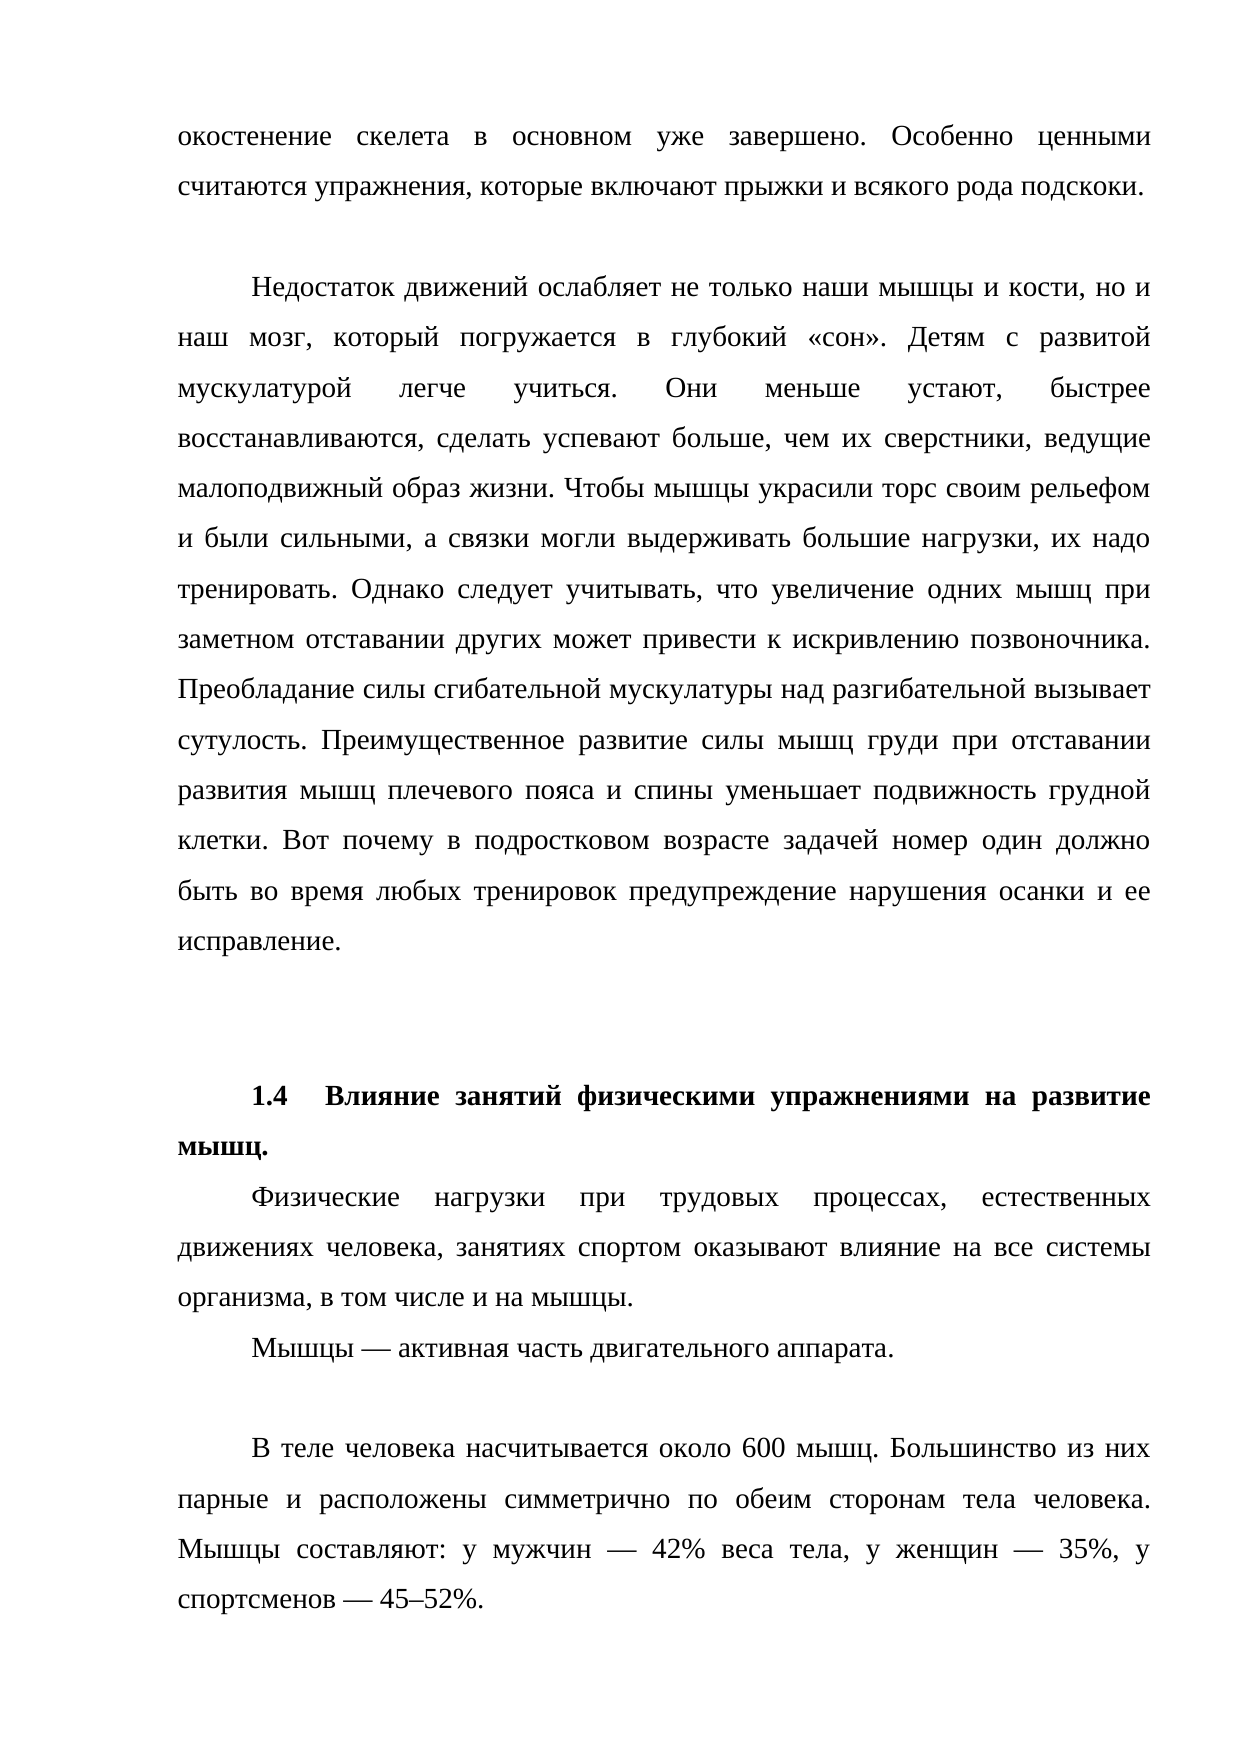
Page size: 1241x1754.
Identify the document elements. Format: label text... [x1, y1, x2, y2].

text Мышцы — активная часть двигательного аппарата. [177, 1330, 1152, 1363]
text Недостаток движений ослабляет не только наши мышцы и кости, но и наш мозг, который погружается в глубокий «сон». Детям с развитой мускулатурой легче учиться. Они меньше устают, быстрее восстанавливаются, сделать успевают больше, чем их сверстники, ведущие малоподвижный образ жизни. Чтобы мышцы украсили торс своим рельефом и были сильными, а связки могли выдерживать большие нагрузки, их надо тренировать. Однако следует учитывать, что увеличение одних мышц при заметном отставании других может привести к искривлению позвоночника. Преобладание силы сгибательной мускулатуры над разгибательной вызывает сутулость. Преимущественное развитие силы мышц груди при отставании развития мышц плечевого пояса и спины уменьшает подвижность грудной клетки. Вот почему в подростковом возрасте задачей номер один должно быть во время любых тренировок предупреждение нарушения осанки и ее исправление. [177, 269, 1152, 957]
text Физические нагрузки при трудовых процессах, естественных движениях человека, занятиях спортом оказывают влияние на все системы организма, в том числе и на мышцы. [177, 1179, 1152, 1313]
text В теле человека насчитывается около 600 мышц. Большинство из них парные и расположены симметрично по обеим сторонам тела человека. Мышцы составляют: у мужчин — 42% веса тела, у женщин — 35%, у спортсменов — 45–52%. [177, 1430, 1152, 1615]
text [177, 118, 1152, 202]
subtitle Влияние занятий физическими упражнениями на развитие мышц. [177, 1078, 1152, 1162]
